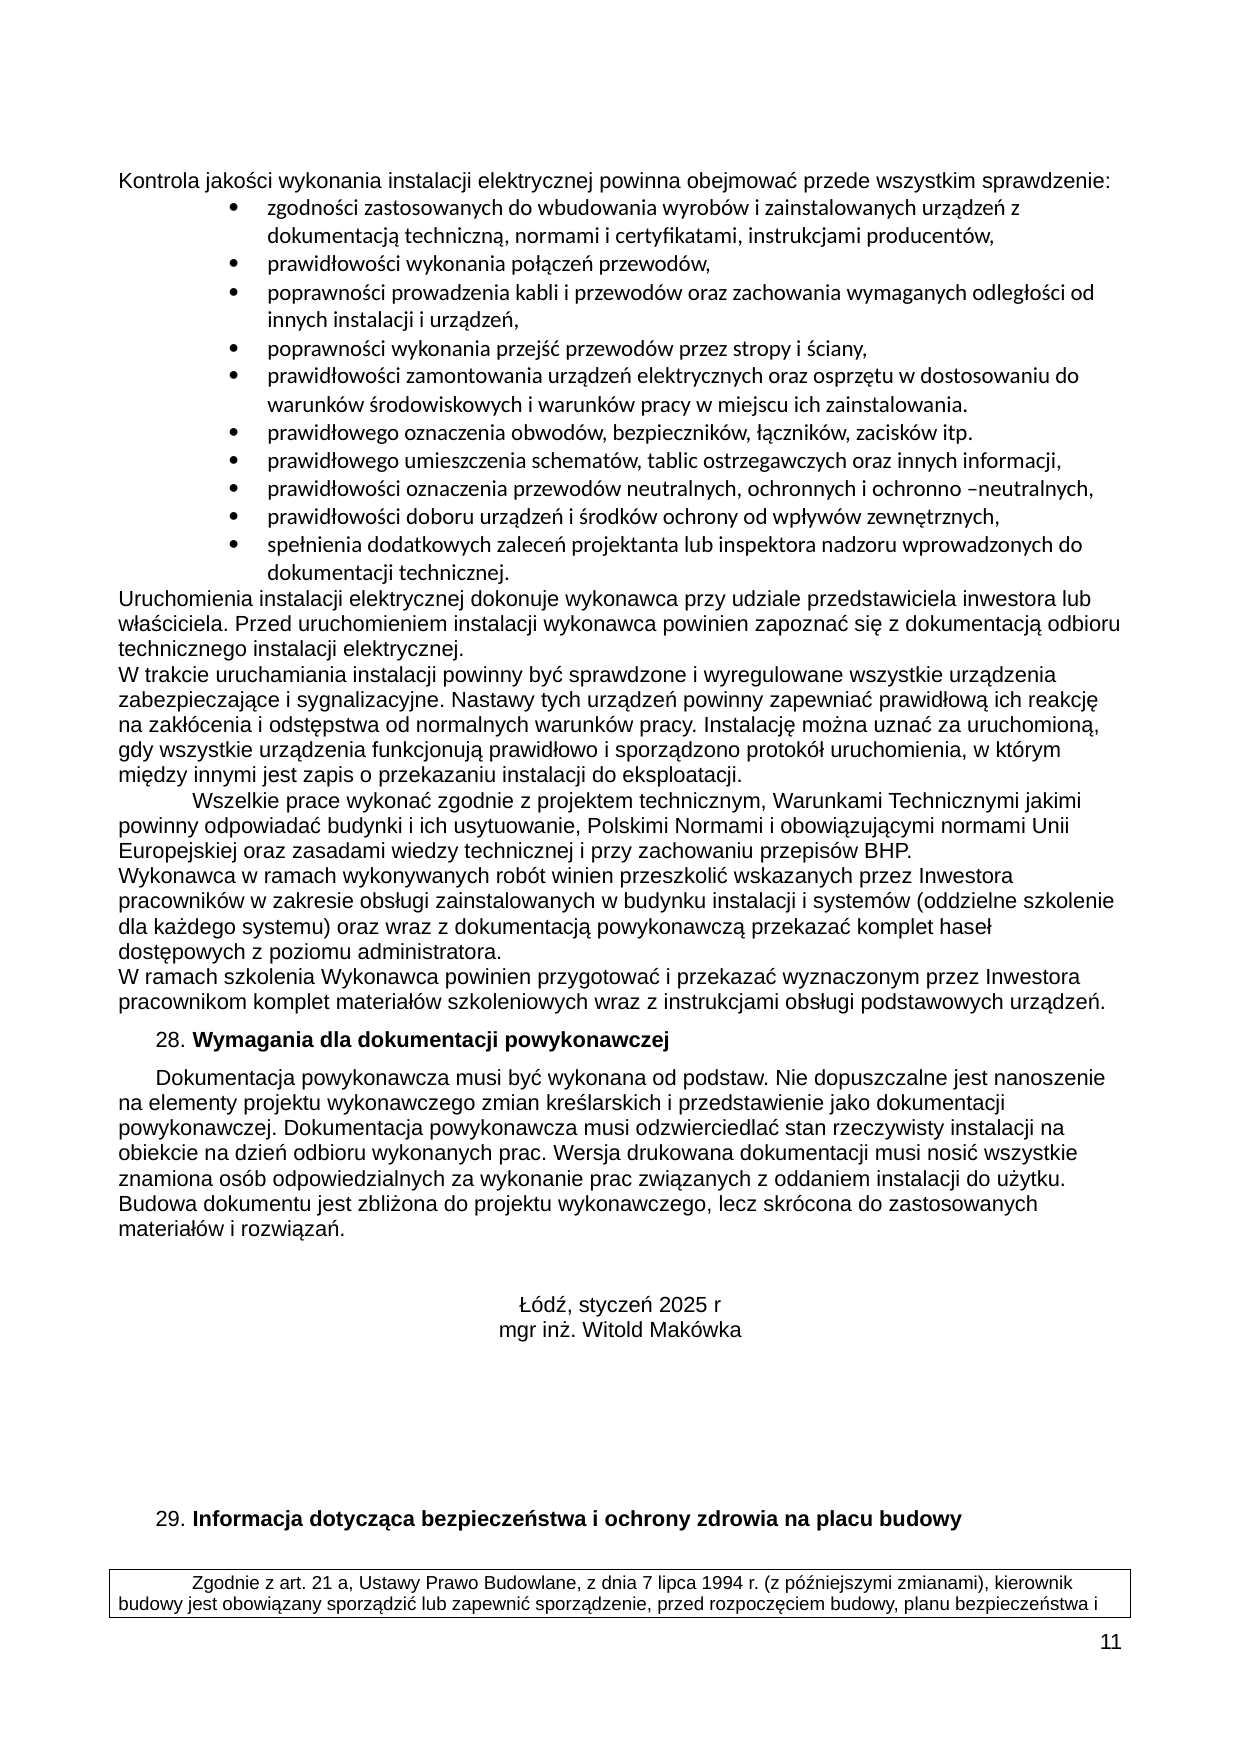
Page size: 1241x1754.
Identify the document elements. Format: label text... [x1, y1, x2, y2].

subtitle Wymagania dla dokumentacji powykonawczej [155, 1027, 1122, 1052]
list prawidłowego umieszczenia schematów, tablic ostrzegawczych oraz innych informacji, [229, 446, 1122, 474]
list spełnienia dodatkowych zaleceń projektanta lub inspektora nadzoru wprowadzonych do dokumentacji technicznej. [229, 530, 1122, 586]
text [110, 1570, 1130, 1617]
text W ramach szkolenia Wykonawca powinien przygotować i przekazać wyznaczonym przez Inwestora pracownikom komplet materiałów szkoleniowych wraz z instrukcjami obsługi podstawowych urządzeń. [118, 964, 1122, 1014]
list prawidłowego oznaczenia obwodów, bezpieczników, łączników, zacisków itp. [229, 418, 1122, 446]
text mgr inż. Witold Makówka [118, 1317, 1122, 1342]
list prawidłowości zamontowania urządzeń elektrycznych oraz osprzętu w dostosowaniu do warunków środowiskowych i warunków pracy w miejscu ich zainstalowania. [229, 362, 1122, 418]
subtitle Informacja dotycząca bezpieczeństwa i ochrony zdrowia na placu budowy [155, 1506, 1122, 1531]
text Wszelkie prace wykonać zgodnie z projektem technicznym, Warunkami Technicznymi jakimi powinny odpowiadać budynki i ich usytuowanie, Polskimi Normami i obowiązującymi normami Unii Europejskiej oraz zasadami wiedzy technicznej i przy zachowaniu przepisów BHP. [118, 787, 1122, 863]
text Kontrola jakości wykonania instalacji elektrycznej powinna obejmować przede wszystkim sprawdzenie: [118, 168, 1122, 193]
text Uruchomienia instalacji elektrycznej dokonuje wykonawca przy udziale przedstawiciela inwestora lub właściciela. Przed uruchomieniem instalacji wykonawca powinien zapoznać się z dokumentacją odbioru technicznego instalacji elektrycznej. [118, 586, 1122, 661]
list prawidłowości doboru urządzeń i środków ochrony od wpływów zewnętrznych, [229, 502, 1122, 530]
text Dokumentacja powykonawcza musi być wykonana od podstaw. Nie dopuszczalne jest nanoszenie na elementy projektu wykonawczego zmian kreślarskich i przedstawienie jako dokumentacji powykonawczej. Dokumentacja powykonawcza musi odzwierciedlać stan rzeczywisty instalacji na obiekcie na dzień odbioru wykonanych prac. Wersja drukowana dokumentacji musi nosić wszystkie znamiona osób odpowiedzialnych za wykonanie prac związanych z oddaniem instalacji do użytku. [118, 1064, 1122, 1191]
list zgodności zastosowanych do wbudowania wyrobów i zainstalowanych urządzeń z dokumentacją techniczną, normami i certyfikatami, instrukcjami producentów, [229, 193, 1122, 249]
text Budowa dokumentu jest zbliżona do projektu wykonawczego, lecz skrócona do zastosowanych materiałów i rozwiązań. [118, 1191, 1122, 1241]
list poprawności prowadzenia kabli i przewodów oraz zachowania wymaganych odległości od innych instalacji i urządzeń, [229, 278, 1122, 334]
list poprawności wykonania przejść przewodów przez stropy i ściany, [229, 334, 1122, 362]
text Wykonawca w ramach wykonywanych robót winien przeszkolić wskazanych przez Inwestora pracowników w zakresie obsługi zainstalowanych w budynku instalacji i systemów (oddzielne szkolenie dla każdego systemu) oraz wraz z dokumentacją powykonawczą przekazać komplet haseł dostępowych z poziomu administratora. [118, 863, 1122, 964]
list prawidłowości wykonania połączeń przewodów, [229, 249, 1122, 278]
list prawidłowości oznaczenia przewodów neutralnych, ochronnych i ochronno –neutralnych, [229, 474, 1122, 502]
text W trakcie uruchamiania instalacji powinny być sprawdzone i wyregulowane wszystkie urządzenia zabezpieczające i sygnalizacyjne. Nastawy tych urządzeń powinny zapewniać prawidłową ich reakcję na zakłócenia i odstępstwa od normalnych warunków pracy. Instalację można uznać za uruchomioną, gdy wszystkie urządzenia funkcjonują prawidłowo i sporządzono protokół uruchomienia, w którym między innymi jest zapis o przekazaniu instalacji do eksploatacji. [118, 661, 1122, 787]
text Łódź, styczeń 2025 r [118, 1291, 1122, 1317]
